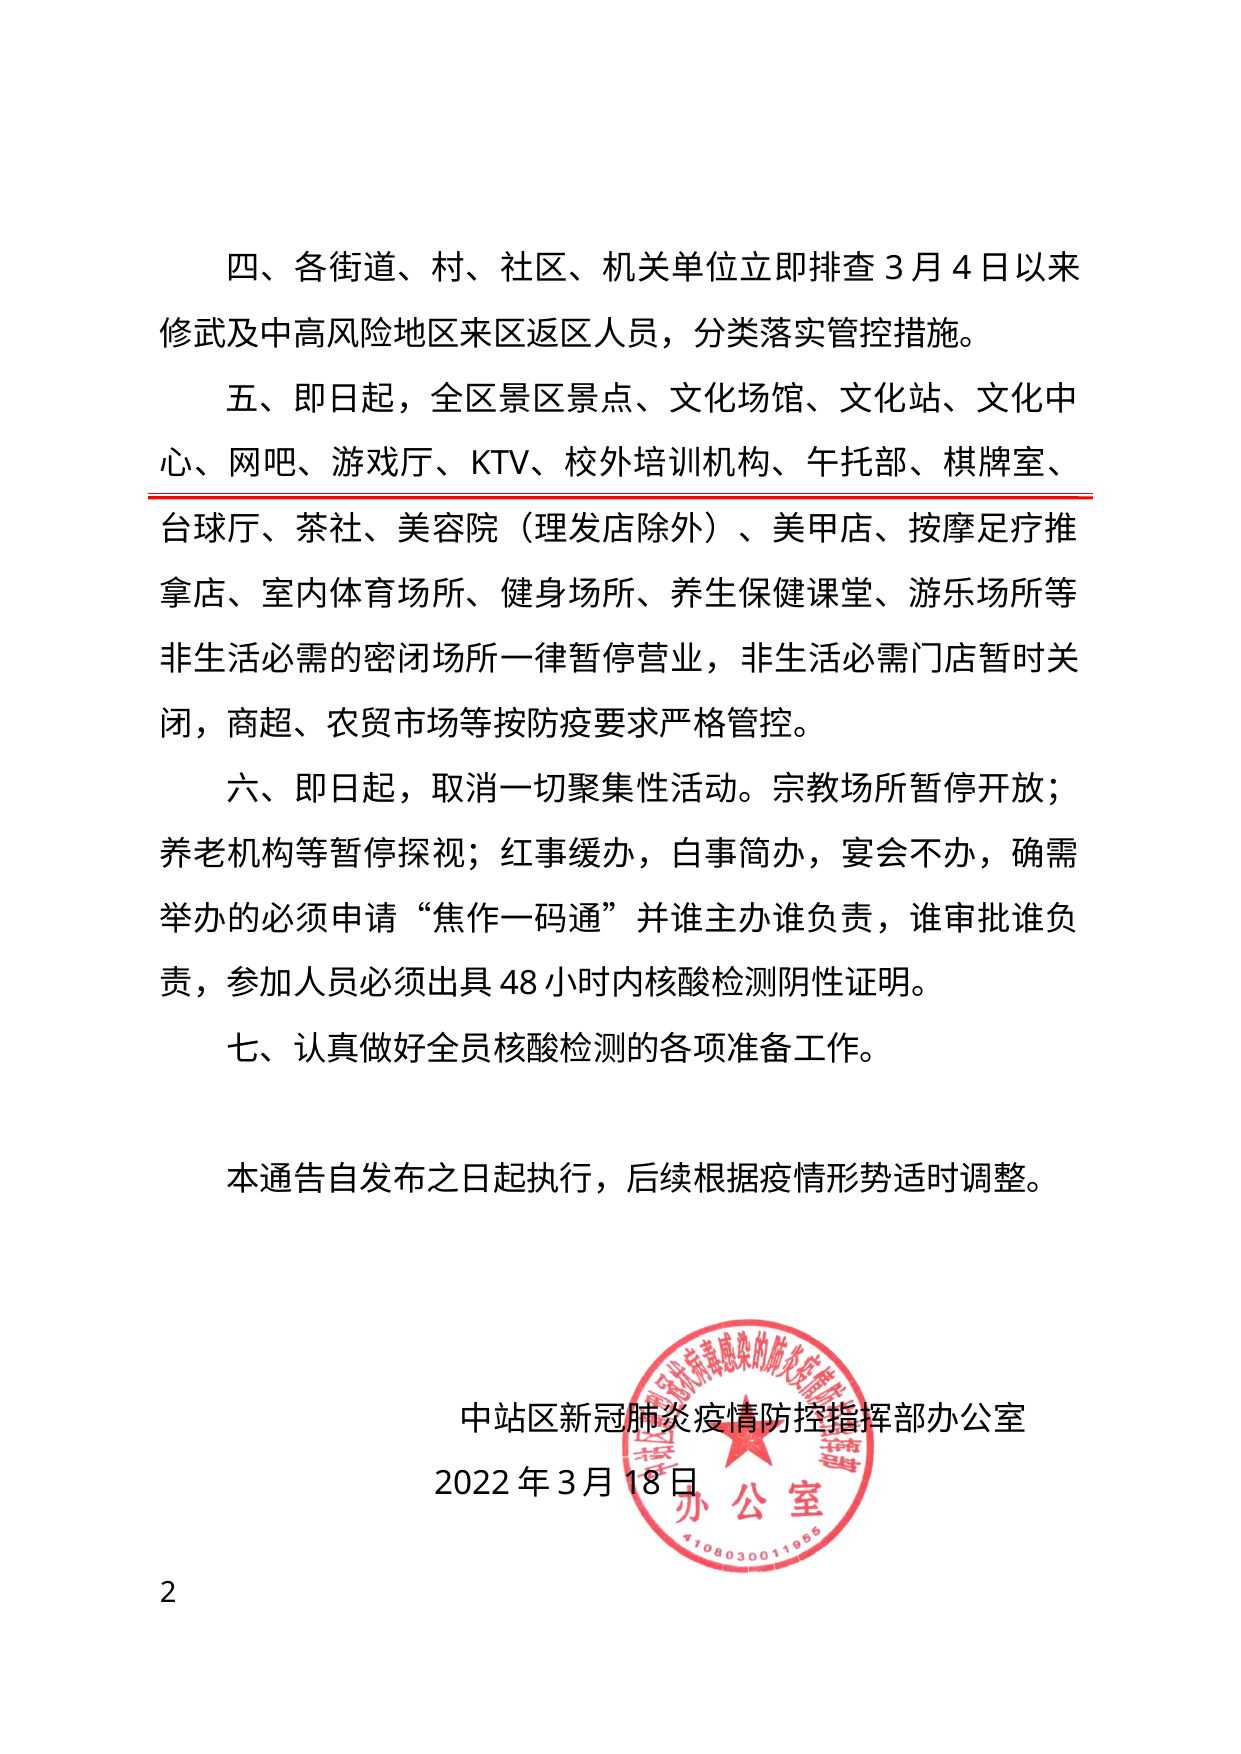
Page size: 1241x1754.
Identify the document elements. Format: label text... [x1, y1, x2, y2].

text 本通告自发布之日起执行，后续根据疫情形势适时调整。 [159, 1143, 1081, 1208]
text 中站区新冠肺炎疫情防控指挥部办公室 [159, 1383, 1081, 1448]
list 四、各街道、村、社区、机关单位立即排查3月4日以来修武及中高风险地区来区返区人员，分类落实管控措施。 [159, 233, 1081, 363]
picture [616, 1513, 884, 1578]
list 六、即日起，取消一切聚集性活动。宗教场所暂停开放；养老机构等暂停探视；红事缓办，白事简办，宴会不办，确需举办的必须申请“焦作一码通”并谁主办谁负责，谁审批谁负责，参加人员必须出具48小时内核酸检测阴性证明。 [159, 753, 1081, 1013]
list 七、认真做好全员核酸检测的各项准备工作。 [159, 1013, 1081, 1078]
list 五、即日起，全区景区景点、文化场馆、文化站、文化中心、网吧、游戏厅、KTV、校外培训机构、午托部、棋牌室、台球厅、茶社、美容院（理发店除外）、美甲店、按摩足疗推拿店、室内体育场所、健身场所、养生保健课堂、游乐场所等非生活必需的密闭场所一律暂停营业，非生活必需门店暂时关闭，商超、农贸市场等按防疫要求严格管控。 [159, 363, 1081, 493]
picture [616, 1311, 884, 1383]
text 2022年3月18日 [159, 1448, 1081, 1513]
list 五、即日起，全区景区景点、文化场馆、文化站、文化中心、网吧、游戏厅、KTV、校外培训机构、午托部、棋牌室、台球厅、茶社、美容院（理发店除外）、美甲店、按摩足疗推拿店、室内体育场所、健身场所、养生保健课堂、游乐场所等非生活必需的密闭场所一律暂停营业，非生活必需门店暂时关闭，商超、农贸市场等按防疫要求严格管控。 [159, 500, 1081, 753]
